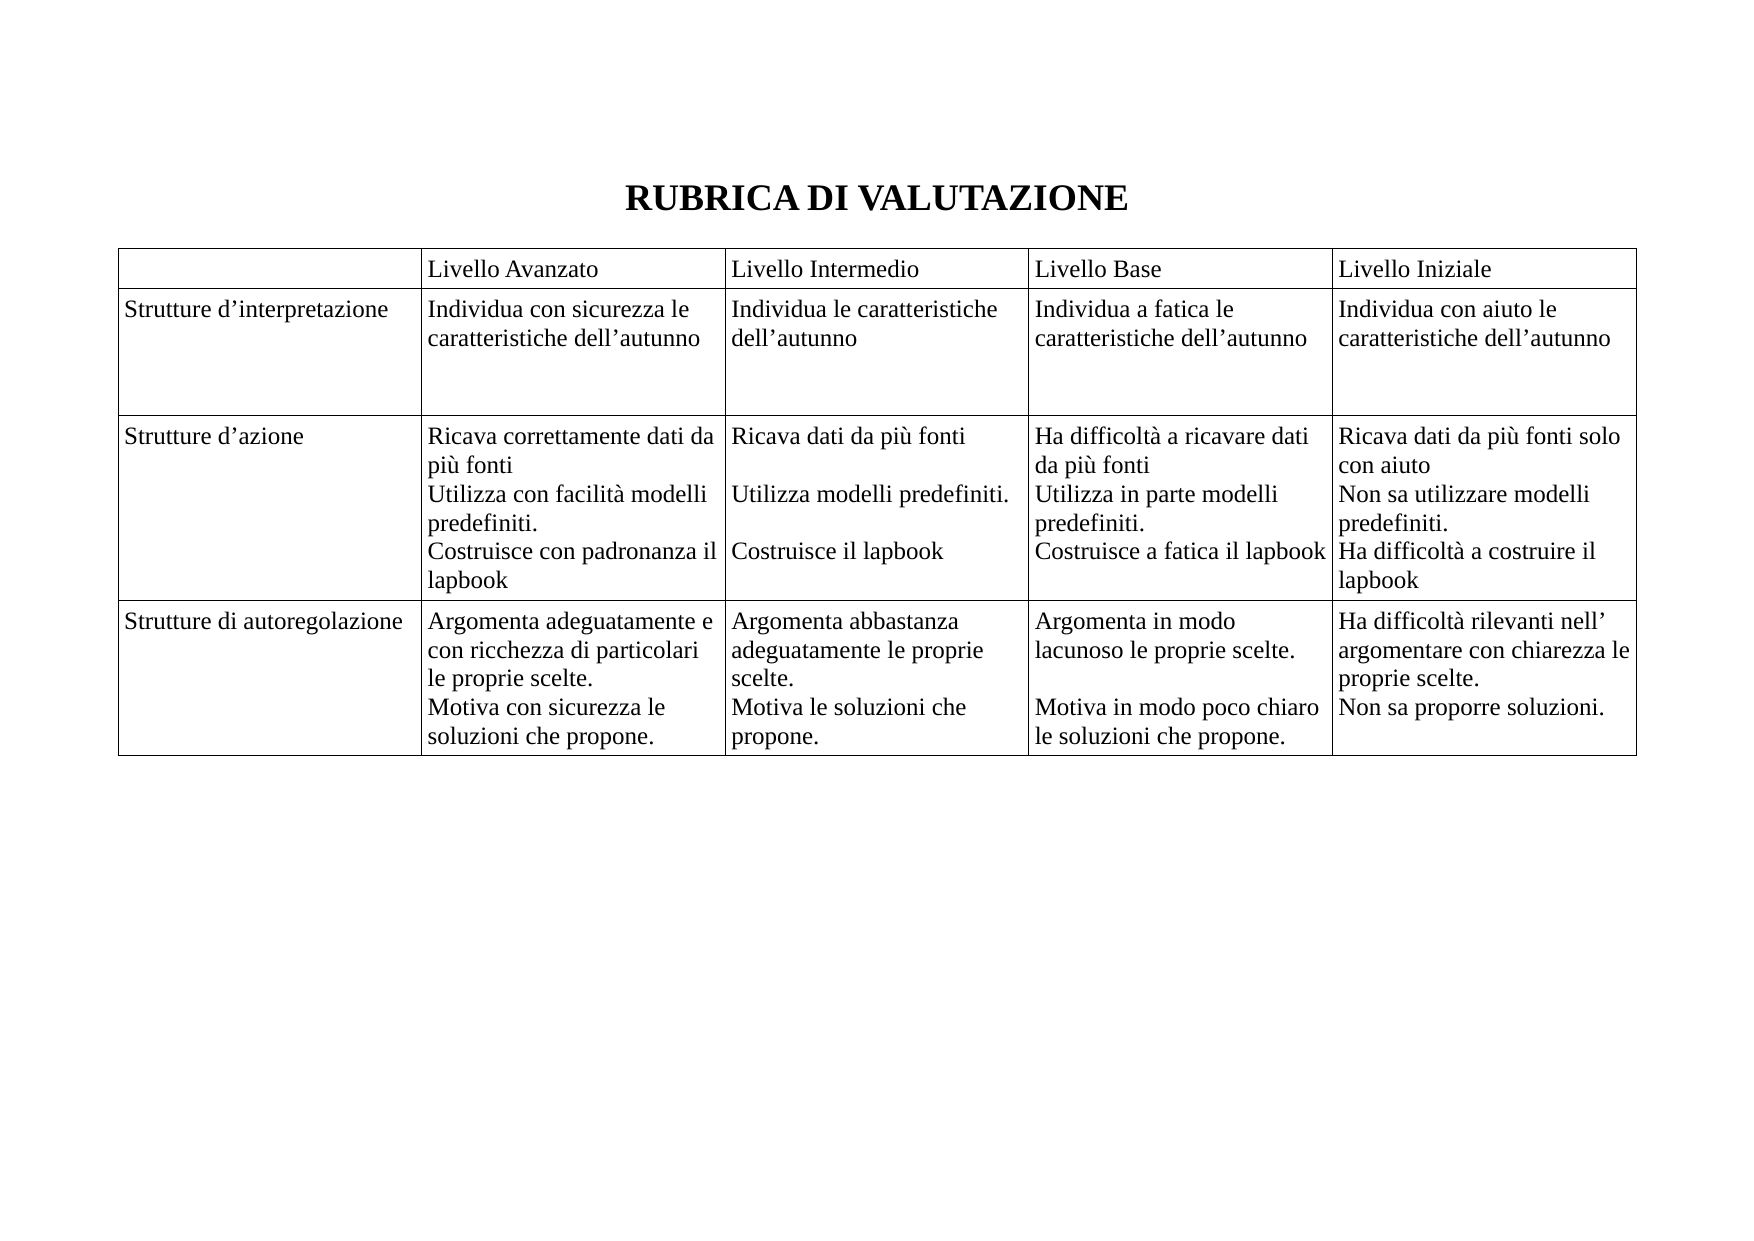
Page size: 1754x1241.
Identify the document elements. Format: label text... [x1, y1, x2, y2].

table_cell Individua le caratteristiche dell’autunno [726, 289, 1028, 415]
table_cell Argomenta adeguatamente e con ricchezza di particolari le proprie scelte. Motiva con sicurezza le soluzioni che propone. [422, 601, 725, 755]
table_cell Strutture d’interpretazione [119, 289, 421, 415]
table_cell Strutture di autoregolazione [119, 601, 421, 755]
table_cell Argomenta in modo lacunoso le proprie scelte. Motiva in modo poco chiaro le soluzioni che propone. [1029, 601, 1332, 755]
table_header [119, 249, 421, 288]
table_header Livello Base [1029, 249, 1332, 288]
table_cell Strutture d’azione [119, 416, 421, 600]
table_header Livello Iniziale [1333, 249, 1636, 288]
table_cell Argomenta abbastanza adeguatamente le proprie scelte. Motiva le soluzioni che propone. [726, 601, 1028, 755]
table_cell Individua con sicurezza le caratteristiche dell’autunno [422, 289, 725, 415]
table_header Livello Avanzato [422, 249, 725, 288]
table_cell Ha difficoltà a ricavare dati da più fonti Utilizza in parte modelli predefiniti. Costruisce a fatica il lapbook [1029, 416, 1332, 600]
table_cell Ha difficoltà rilevanti nell’ argomentare con chiarezza le proprie scelte. Non sa proporre soluzioni. [1333, 601, 1636, 755]
table_cell Ricava dati da più fonti Utilizza modelli predefiniti. Costruisce il lapbook [726, 416, 1028, 600]
table_cell Ricava dati da più fonti solo con aiuto Non sa utilizzare modelli predefiniti. Ha difficoltà a costruire il lapbook [1333, 416, 1636, 600]
table_header Livello Intermedio [726, 249, 1028, 288]
text RUBRICA DI VALUTAZIONE [118, 176, 1636, 219]
table_cell Ricava correttamente dati da più fonti Utilizza con facilità modelli predefiniti. Costruisce con padronanza il lapbook [422, 416, 725, 600]
table_cell Individua con aiuto le caratteristiche dell’autunno [1333, 289, 1636, 415]
table_cell Individua a fatica le caratteristiche dell’autunno [1029, 289, 1332, 415]
